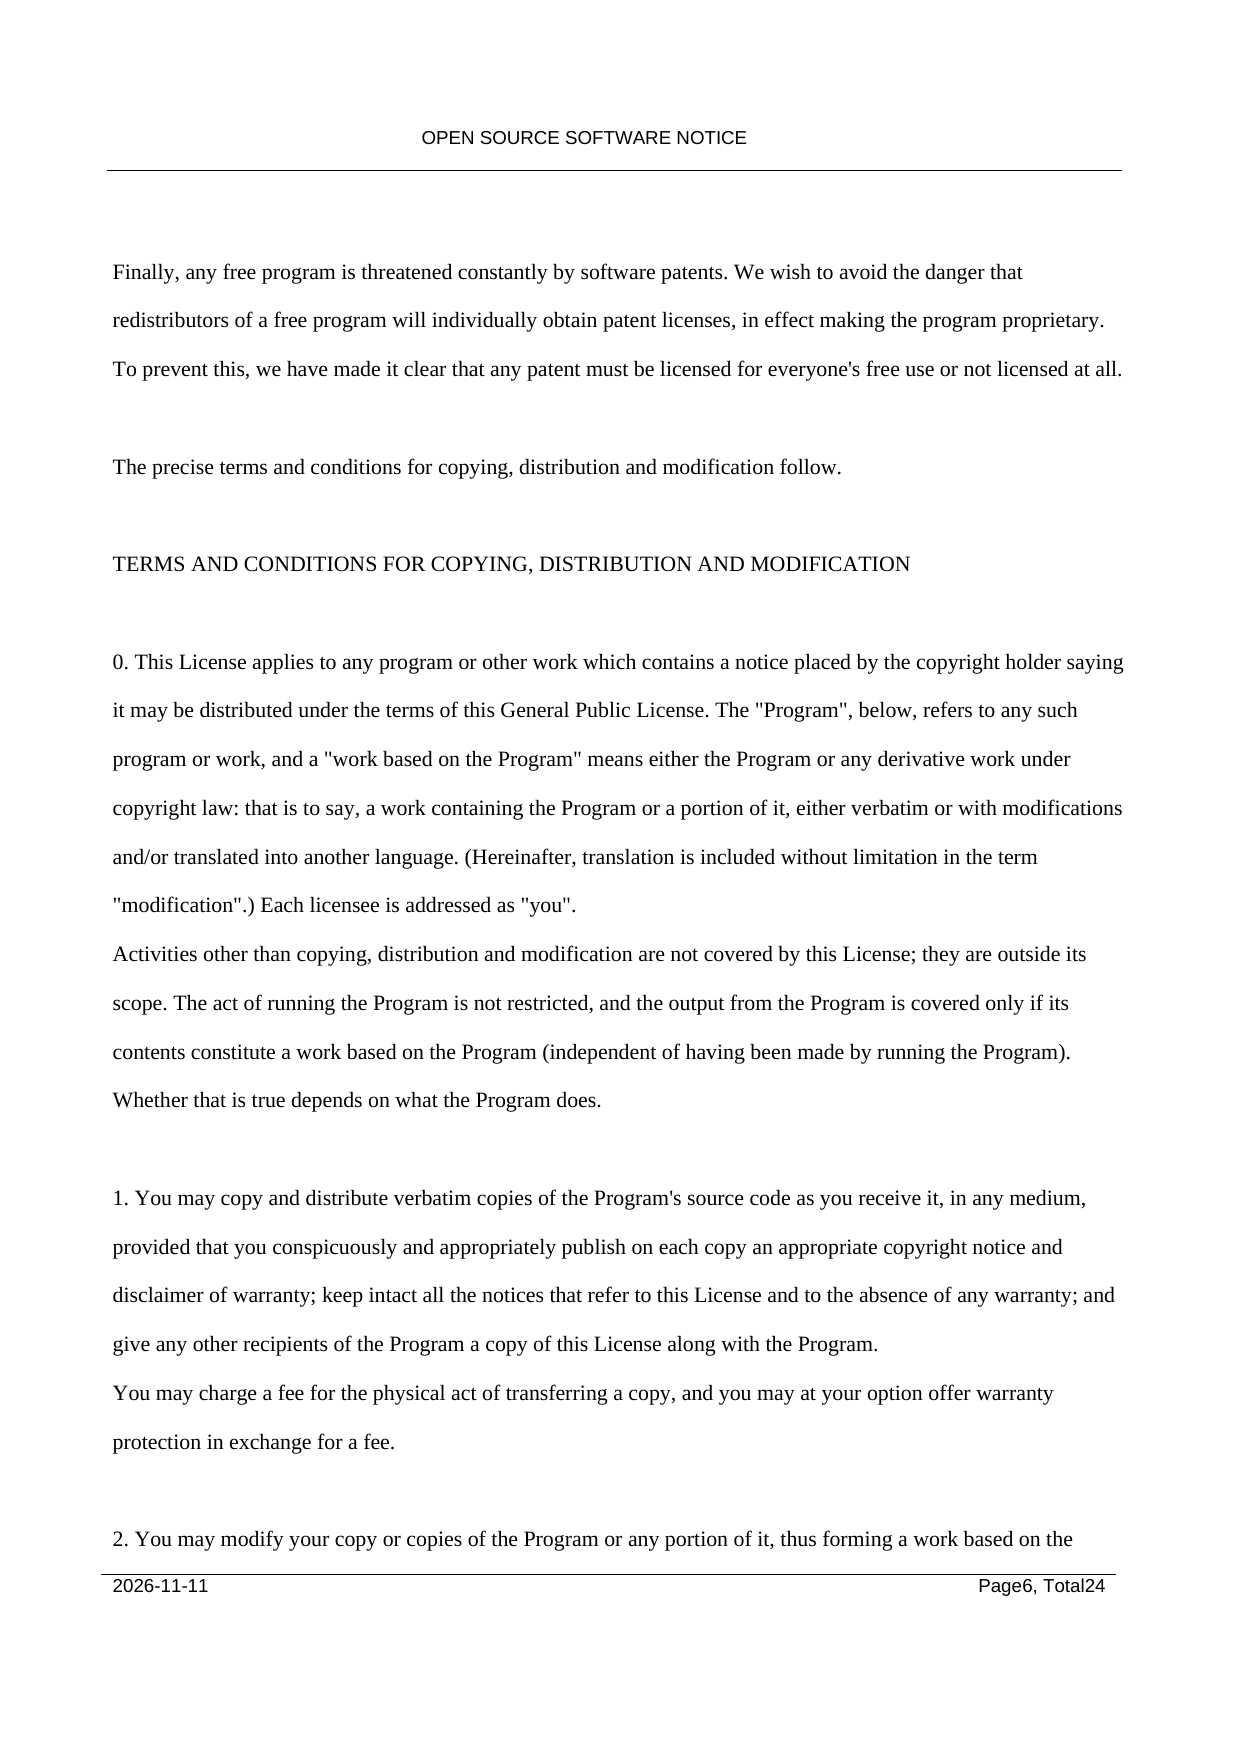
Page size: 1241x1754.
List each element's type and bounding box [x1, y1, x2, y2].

text [112, 206, 1128, 1555]
